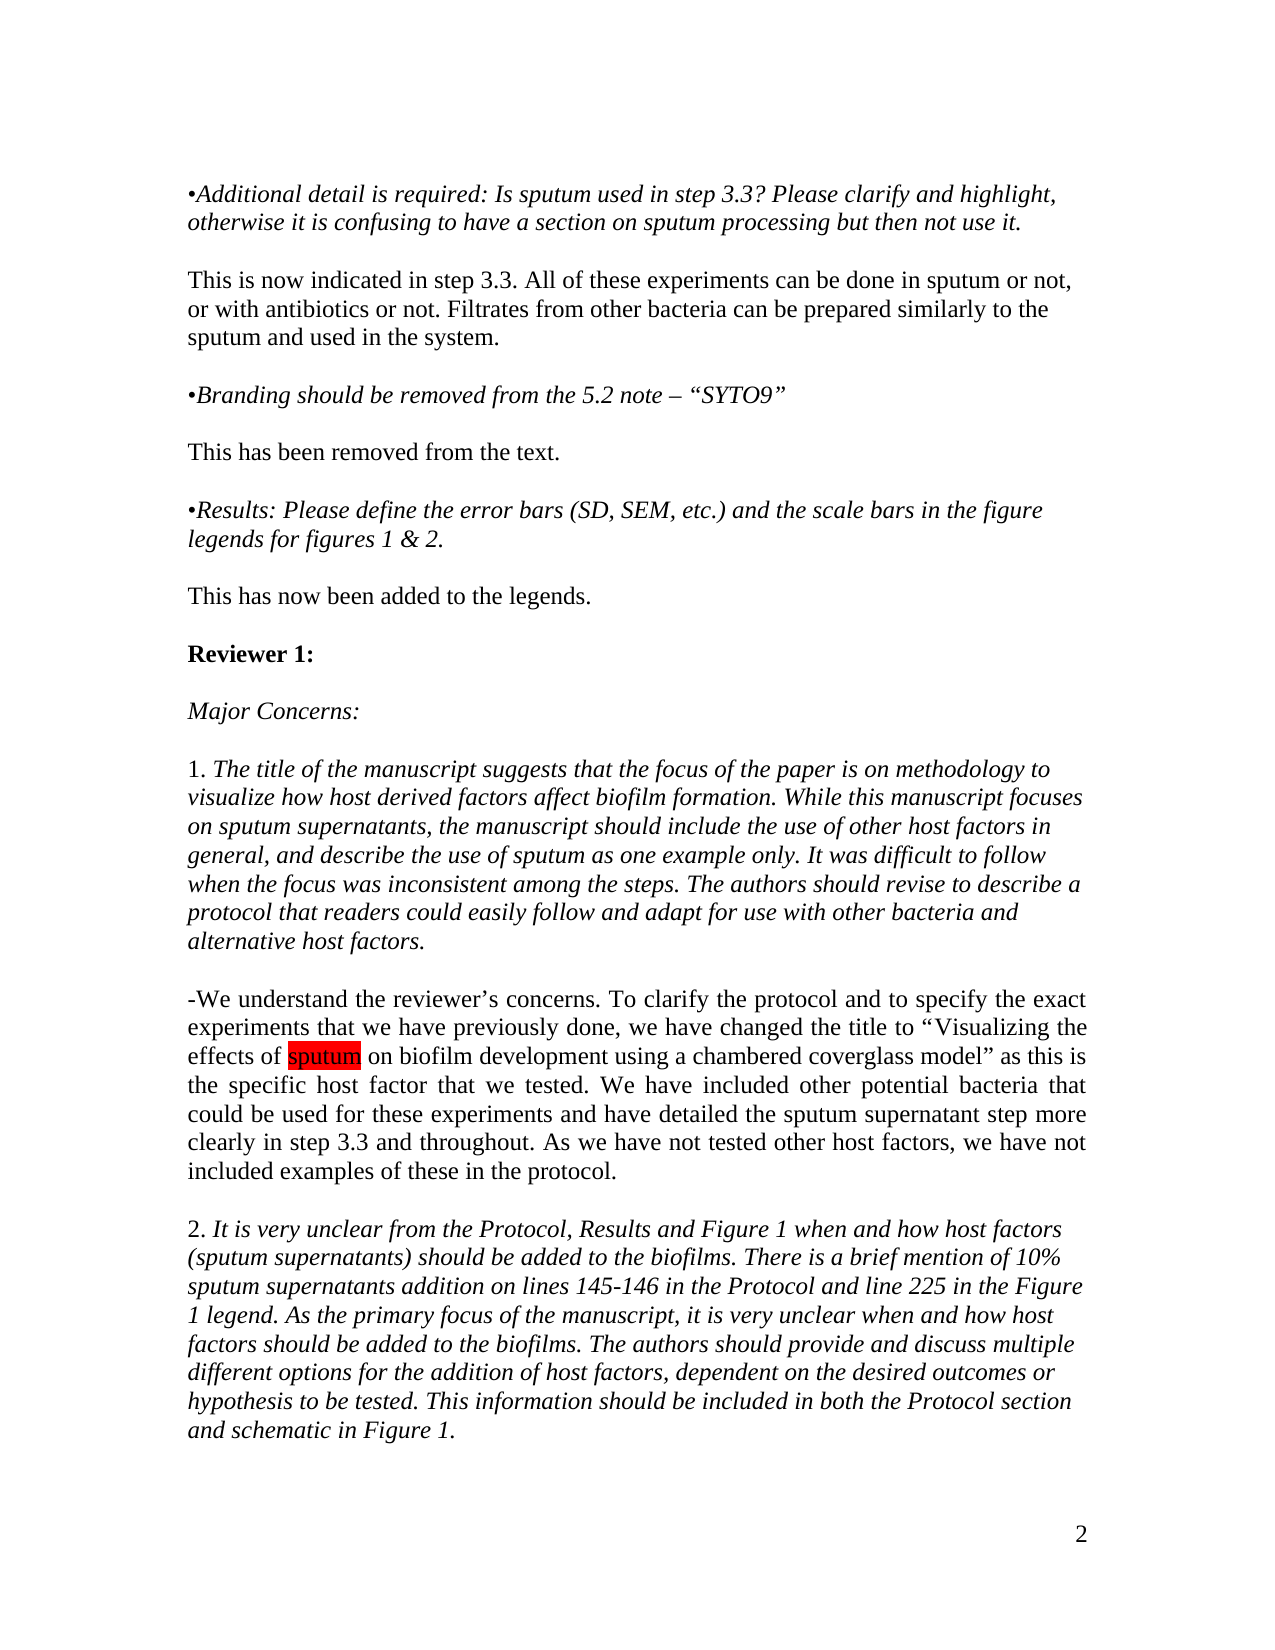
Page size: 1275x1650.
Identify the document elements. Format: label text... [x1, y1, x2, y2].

text Major Concerns: [187, 696, 1087, 725]
text 1. The title of the manuscript suggests that the focus of the paper is on methodology to visualize how host derived factors affect biofilm formation. While this manuscript focuses on sputum supernatants, the manuscript should include the use of other host factors in general, and describe the use of sputum as one example only. It was difficult to follow when the focus was inconsistent among the steps. The authors should revise to describe a protocol that readers could easily follow and adapt for use with other bacteria and alternative host factors. [187, 725, 1087, 955]
text Reviewer 1: [187, 639, 1087, 667]
text This has been removed from the text. [187, 437, 1087, 466]
text This is now indicated in step 3.3. All of these experiments can be done in sputum or not, or with antibiotics or not. Filtrates from other bacteria can be prepared similarly to the sputum and used in the system. [187, 265, 1087, 351]
text -We understand the reviewer’s concerns. To clarify the protocol and to specify the exact experiments that we have previously done, we have changed the title to “Visualizing the effects of sputum on biofilm development using a chambered coverglass model” as this is the specific host factor that we tested. We have included other potential bacteria that could be used for these experiments and have detailed the sputum supernatant step more clearly in step 3.3 and throughout. As we have not tested other host factors, we have not included examples of these in the protocol. [187, 984, 1087, 1185]
text 2. It is very unclear from the Protocol, Results and Figure 1 when and how host factors (sputum supernatants) should be added to the biofilms. There is a brief mention of 10% sputum supernatants addition on lines 145-146 in the Protocol and line 225 in the Figure 1 legend. As the primary focus of the manuscript, it is very unclear when and how host factors should be added to the biofilms. The authors should provide and discuss multiple different options for the addition of host factors, dependent on the desired outcomes or hypothesis to be tested. This information should be included in both the Protocol section and schematic in Figure 1. [187, 1185, 1087, 1444]
text •Results: Please define the error bars (SD, SEM, etc.) and the scale bars in the figure legends for figures 1 & 2. [187, 466, 1087, 552]
text •Branding should be removed from the 5.2 note – “SYTO9” [187, 351, 1087, 437]
text •Additional detail is required: Is sputum used in step 3.3? Please clarify and highlight, otherwise it is confusing to have a section on sputum processing but then not use it. [187, 150, 1087, 236]
text This has now been added to the legends. [187, 581, 1087, 610]
